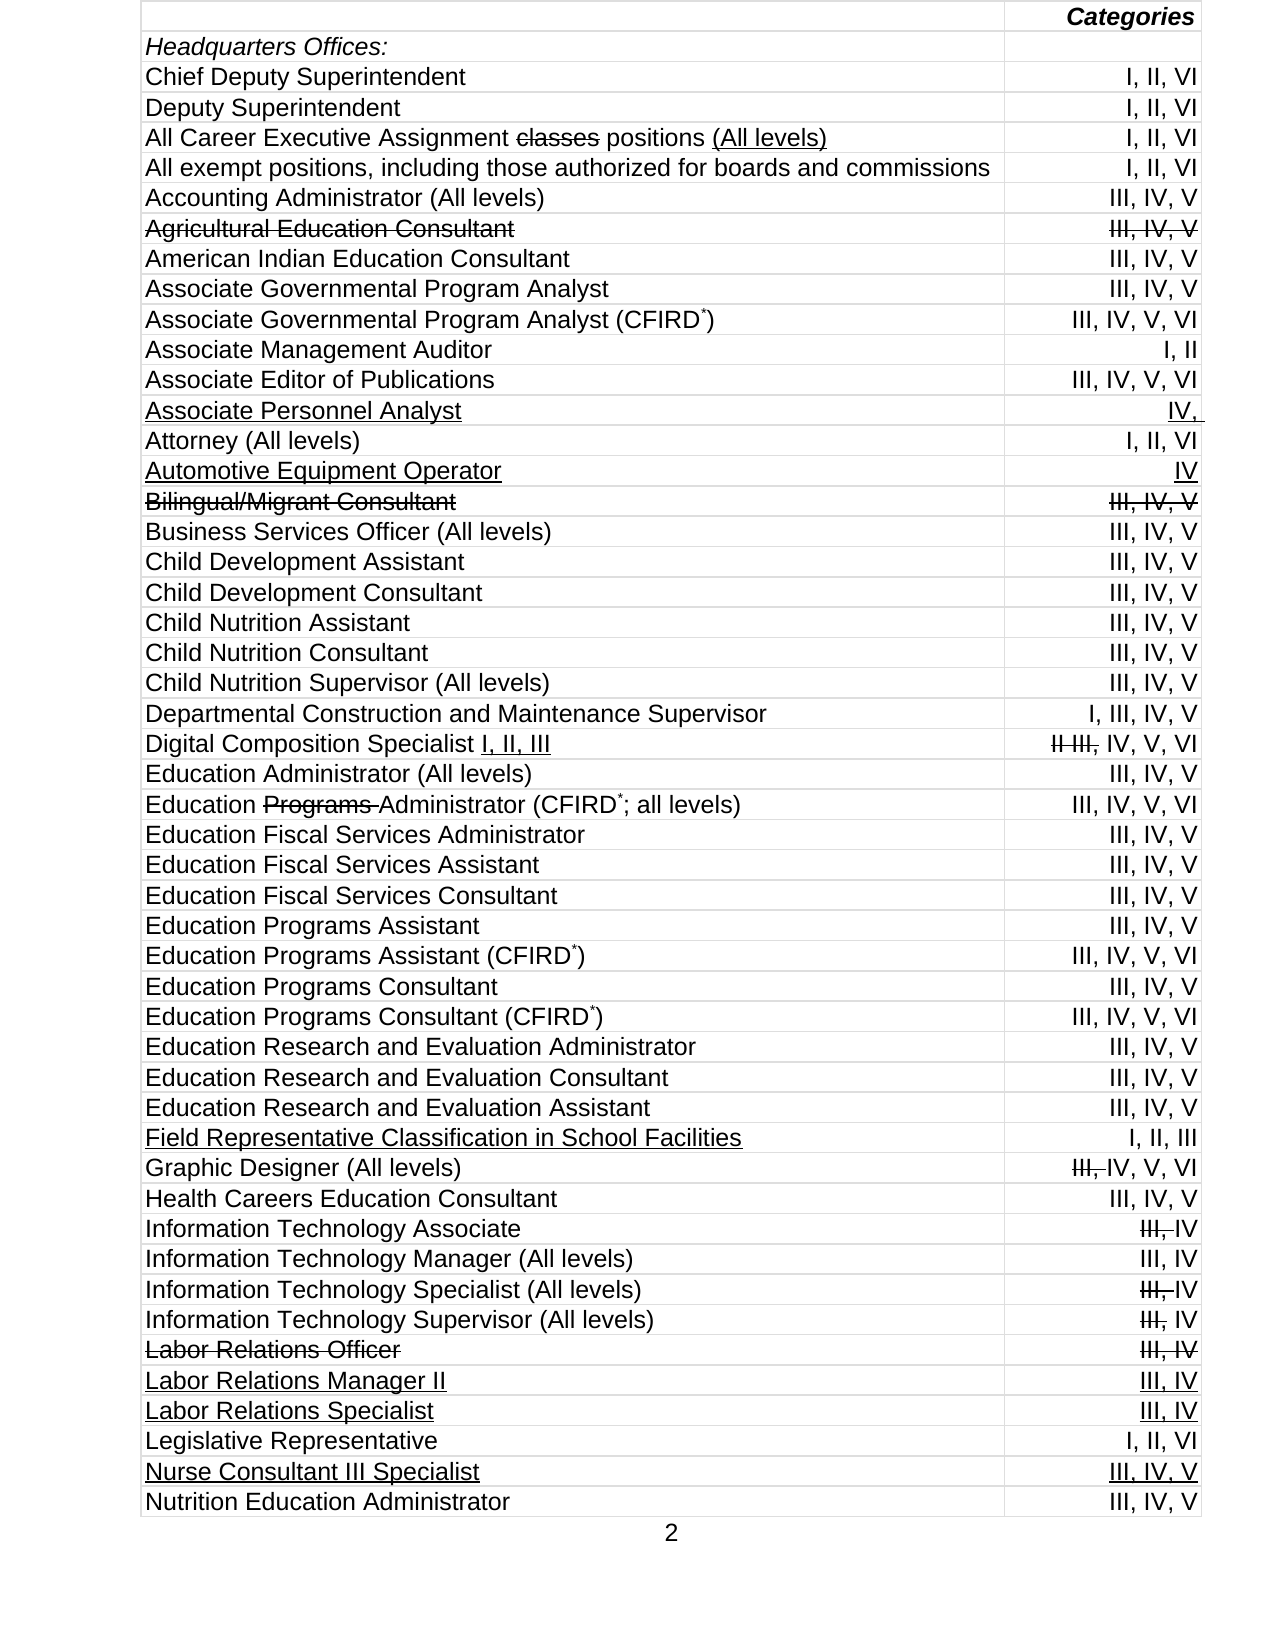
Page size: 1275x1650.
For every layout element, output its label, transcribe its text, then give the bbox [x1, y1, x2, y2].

table_cell Bilingual/Migrant Consultant [142, 487, 1004, 515]
table_cell Education Administrator (All levels) [142, 760, 1004, 788]
table_cell Attorney (All levels) [142, 426, 1004, 455]
table_cell Headquarters Offices: [142, 32, 1004, 61]
table_cell Accounting Administrator (All levels) [142, 183, 1004, 212]
table_cell I, III, IV, V [1005, 699, 1201, 727]
table_cell [1005, 32, 1201, 61]
table_cell III, IV, V [1005, 668, 1201, 697]
table_cell Child Nutrition Consultant [142, 638, 1004, 667]
table_cell III, IV, V [1005, 578, 1201, 606]
table_cell Education Research and Evaluation Assistant [142, 1093, 1004, 1122]
table_cell Labor Relations Specialist [142, 1396, 1004, 1425]
table_cell III, IV [1005, 1305, 1201, 1334]
table_cell III, IV, V [1005, 1457, 1201, 1485]
table_cell Education Fiscal Services Administrator [142, 820, 1004, 849]
table_cell Associate Editor of Publications [142, 365, 1004, 394]
table_cell III, IV, V, VI [1005, 365, 1201, 394]
table_cell Child Nutrition Assistant [142, 608, 1004, 637]
table_cell III, IV, V, VI [1005, 1002, 1201, 1031]
table_cell III, IV, V [1005, 820, 1201, 849]
table_cell III, IV, V [1005, 275, 1201, 303]
table_cell IV [1005, 456, 1201, 485]
table_cell Education Programs Administrator (CFIRD*; all levels) [142, 790, 1004, 818]
table_cell II III, IV, V, VI [1005, 729, 1201, 758]
table_cell Labor Relations Officer [142, 1335, 1004, 1364]
table_cell III, IV, V, VI [1005, 305, 1201, 333]
table_cell Associate Personnel Analyst [142, 396, 1004, 424]
table_cell III, IV [1005, 1396, 1201, 1425]
table_cell Labor Relations Manager II [142, 1366, 1004, 1394]
table_cell III, IV, V [1005, 1487, 1201, 1516]
table_cell III, IV, V [1005, 972, 1201, 1000]
table_cell Associate Governmental Program Analyst [142, 275, 1004, 303]
table_cell IV, [1005, 396, 1201, 424]
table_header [1005, 2, 1201, 30]
table_cell III, IV, V, VI [1005, 1153, 1201, 1182]
table_cell All Career Executive Assignment classes positions (All levels) [142, 123, 1004, 152]
table_cell III, IV, V [1005, 911, 1201, 940]
table_cell Education Fiscal Services Consultant [142, 881, 1004, 909]
table_cell American Indian Education Consultant [142, 244, 1004, 273]
table_cell I, II, III [1005, 1123, 1201, 1152]
table_cell Business Services Officer (All levels) [142, 517, 1004, 546]
table_cell III, IV, V [1005, 517, 1201, 546]
table_cell III, IV [1005, 1366, 1201, 1394]
table_cell Graphic Designer (All levels) [142, 1153, 1004, 1182]
table_cell Education Fiscal Services Assistant [142, 850, 1004, 879]
table_cell III, IV, V [1005, 214, 1201, 242]
table_cell Child Development Consultant [142, 578, 1004, 606]
table_cell Child Nutrition Supervisor (All levels) [142, 668, 1004, 697]
table_cell Nurse Consultant III Specialist [142, 1457, 1004, 1485]
table_cell III, IV, V [1005, 608, 1201, 637]
table_cell III, IV, V [1005, 244, 1201, 273]
table_cell Field Representative Classification in School Facilities [142, 1123, 1004, 1152]
table_cell I, II, VI [1005, 123, 1201, 152]
table_cell Information Technology Specialist (All levels) [142, 1275, 1004, 1303]
table_cell Digital Composition Specialist I, II, III [142, 729, 1004, 758]
table_cell I, II, VI [1005, 1426, 1201, 1455]
table_cell Associate Governmental Program Analyst (CFIRD*) [142, 305, 1004, 333]
table_cell Education Programs Assistant [142, 911, 1004, 940]
table_cell III, IV, V [1005, 1063, 1201, 1091]
table_cell Child Development Assistant [142, 547, 1004, 576]
table_cell I, II, VI [1005, 62, 1201, 91]
table_cell III, IV [1005, 1214, 1201, 1243]
table_cell I, II [1005, 335, 1201, 364]
table_cell Deputy Superintendent [142, 93, 1004, 121]
table_cell III, IV, V [1005, 850, 1201, 879]
table_cell III, IV [1005, 1335, 1201, 1364]
table_cell III, IV, V [1005, 760, 1201, 788]
table_cell Chief Deputy Superintendent [142, 62, 1004, 91]
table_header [142, 2, 1004, 30]
table_cell III, IV, V, VI [1005, 941, 1201, 970]
table_cell I, II, VI [1005, 153, 1201, 182]
table_cell III, IV, V [1005, 1093, 1201, 1122]
table_cell Information Technology Associate [142, 1214, 1004, 1243]
table_cell I, II, VI [1005, 93, 1201, 121]
table_cell III, IV [1005, 1245, 1201, 1273]
table_cell Information Technology Manager (All levels) [142, 1245, 1004, 1273]
table_cell Nutrition Education Administrator [142, 1487, 1004, 1516]
table_cell Education Programs Consultant (CFIRD*) [142, 1002, 1004, 1031]
table_cell Departmental Construction and Maintenance Supervisor [142, 699, 1004, 727]
table_cell Education Research and Evaluation Consultant [142, 1063, 1004, 1091]
table_cell Agricultural Education Consultant [142, 214, 1004, 242]
table_cell III, IV [1005, 1275, 1201, 1303]
table_cell III, IV, V [1005, 183, 1201, 212]
table_cell III, IV, V [1005, 638, 1201, 667]
table_cell Education Research and Evaluation Administrator [142, 1032, 1004, 1061]
table_cell III, IV, V [1005, 487, 1201, 515]
table_cell III, IV, V, VI [1005, 790, 1201, 818]
table_cell III, IV, V [1005, 1032, 1201, 1061]
table_cell Information Technology Supervisor (All levels) [142, 1305, 1004, 1334]
table_cell III, IV, V [1005, 881, 1201, 909]
table_cell All exempt positions, including those authorized for boards and commissions [142, 153, 1004, 182]
table_cell Legislative Representative [142, 1426, 1004, 1455]
table_cell Automotive Equipment Operator [142, 456, 1004, 485]
table_cell Education Programs Consultant [142, 972, 1004, 1000]
table_cell III, IV, V [1005, 1184, 1201, 1212]
table_cell I, II, VI [1005, 426, 1201, 455]
table_cell Education Programs Assistant (CFIRD*) [142, 941, 1004, 970]
table_cell III, IV, V [1005, 547, 1201, 576]
table_cell Health Careers Education Consultant [142, 1184, 1004, 1212]
table_cell Associate Management Auditor [142, 335, 1004, 364]
